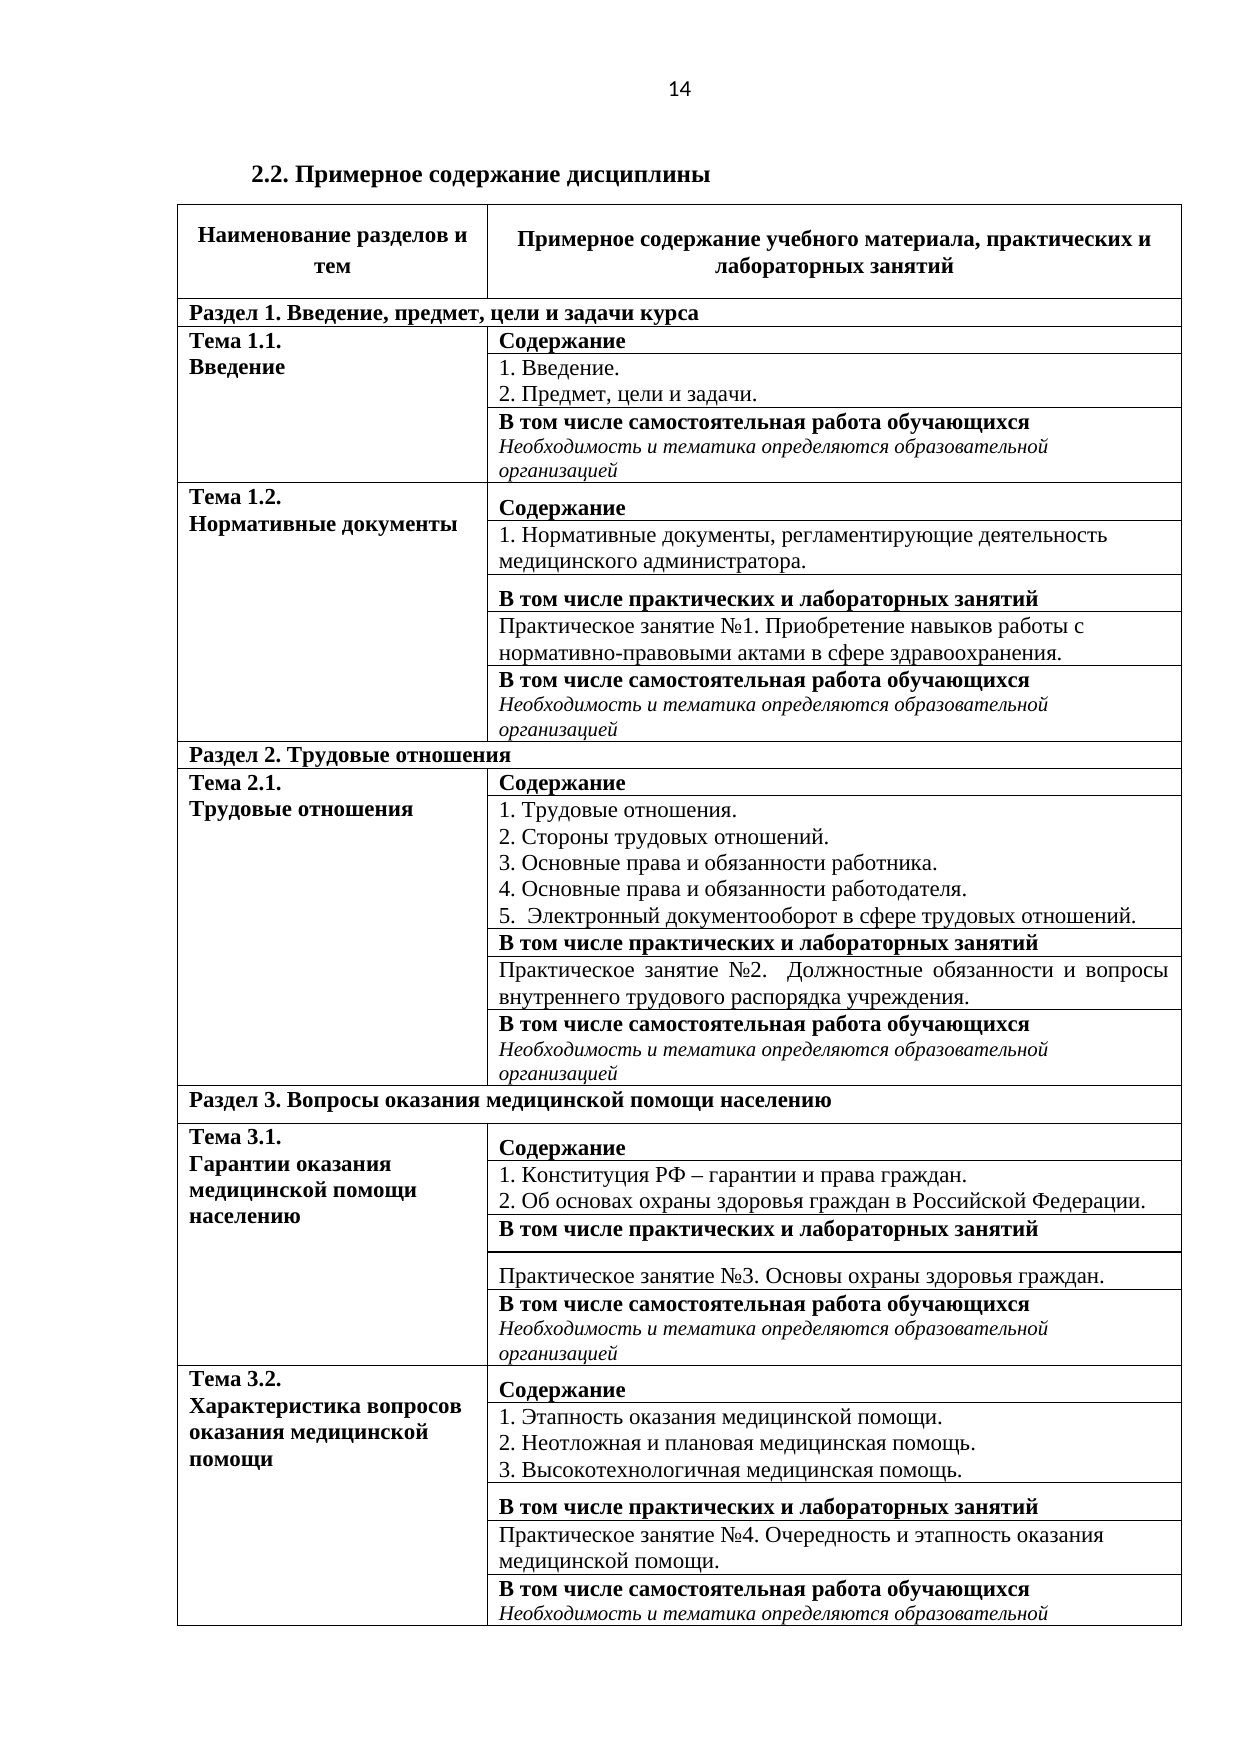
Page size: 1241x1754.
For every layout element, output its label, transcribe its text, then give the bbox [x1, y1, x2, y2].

table_cell В том числе самостоятельная работа обучающихся Необходимость и тематика определяются образовательной организацией [488, 408, 1181, 482]
table_cell Тема 2.1. Трудовые отношения [178, 769, 487, 1085]
table_cell Содержание [488, 327, 1181, 353]
table_cell Тема 1.2. Нормативные документы [178, 483, 487, 741]
table_cell Практическое занятие №1. Приобретение навыков работы с нормативно-правовыми актами в сфере здравоохранения. [488, 612, 1181, 665]
table_cell Раздел 2. Трудовые отношения [178, 742, 1181, 768]
table_cell 1. Нормативные документы, регламентирующие деятельность медицинского администратора. [488, 521, 1181, 574]
table_cell В том числе практических и лабораторных занятий [488, 1215, 1181, 1251]
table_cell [488, 1575, 1181, 1625]
table_cell Раздел 3. Вопросы оказания медицинской помощи населению [178, 1086, 1181, 1122]
text 2.2. Примерное содержание дисциплины [177, 159, 1181, 187]
table_cell В том числе практических и лабораторных занятий [488, 1483, 1181, 1520]
table_cell Тема 3.2. Характеристика вопросов оказания медицинской помощи [178, 1366, 487, 1625]
table_cell В том числе практических и лабораторных занятий [488, 575, 1181, 611]
table_cell Содержание [488, 769, 1181, 795]
table_cell Содержание [488, 1366, 1181, 1402]
table_cell Практическое занятие №3. Основы охраны здоровья граждан. [488, 1253, 1181, 1289]
table_cell Практическое занятие №2. Должностные обязанности и вопросы внутреннего трудового распорядка учреждения. [488, 957, 1181, 1009]
table_cell 1. Введение. 2. Предмет, цели и задачи. [488, 354, 1181, 407]
table_cell Содержание [488, 1124, 1181, 1160]
table_header Наименование разделов и тем [178, 205, 487, 298]
table_cell Раздел 1. Введение, предмет, цели и задачи курса [178, 299, 1181, 326]
table_cell Тема 1.1. Введение [178, 327, 487, 482]
table_cell Тема 3.1. Гарантии оказания медицинской помощи населению [178, 1124, 487, 1364]
table_cell Практическое занятие №4. Очередность и этапность оказания медицинской помощи. [488, 1521, 1181, 1573]
table_cell В том числе самостоятельная работа обучающихся Необходимость и тематика определяются образовательной организацией [488, 666, 1181, 741]
table_cell В том числе практических и лабораторных занятий [488, 929, 1181, 956]
table_cell 1. Трудовые отношения. 2. Стороны трудовых отношений. 3. Основные права и обязанности работника. 4. Основные права и обязанности работодателя. 5. Электронный документооборот в сфере трудовых отношений. [488, 796, 1181, 928]
table_cell В том числе самостоятельная работа обучающихся Необходимость и тематика определяются образовательной организацией [488, 1010, 1181, 1085]
table_header Примерное содержание учебного материала, практических и лабораторных занятий [488, 205, 1181, 298]
table_cell В том числе самостоятельная работа обучающихся Необходимость и тематика определяются образовательной организацией [488, 1290, 1181, 1364]
table_cell Содержание [488, 483, 1181, 520]
table_cell 1. Конституция РФ – гарантии и права граждан. 2. Об основах охраны здоровья граждан в Российской Федерации. [488, 1161, 1181, 1214]
table_cell 1. Этапность оказания медицинской помощи. 2. Неотложная и плановая медицинская помощь. 3. Высокотехнологичная медицинская помощь. [488, 1403, 1181, 1482]
